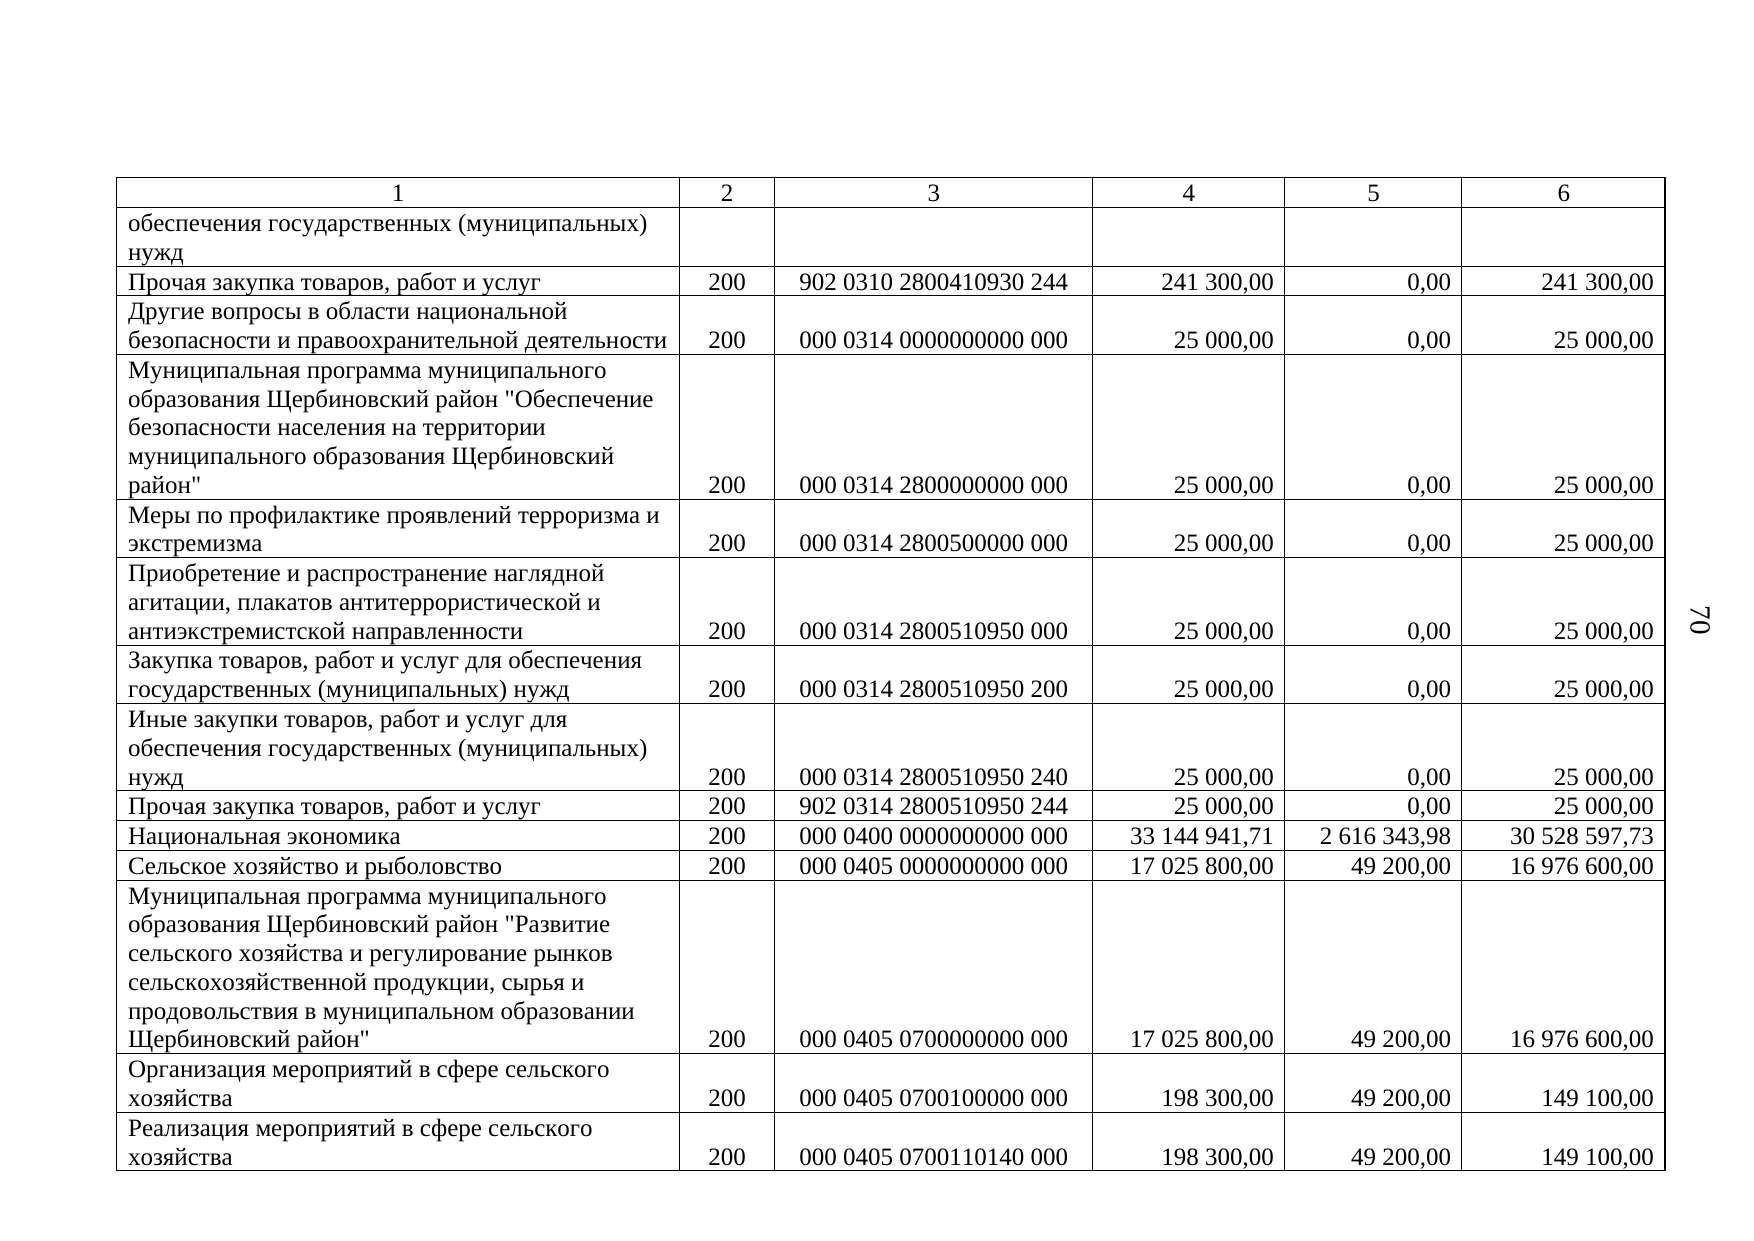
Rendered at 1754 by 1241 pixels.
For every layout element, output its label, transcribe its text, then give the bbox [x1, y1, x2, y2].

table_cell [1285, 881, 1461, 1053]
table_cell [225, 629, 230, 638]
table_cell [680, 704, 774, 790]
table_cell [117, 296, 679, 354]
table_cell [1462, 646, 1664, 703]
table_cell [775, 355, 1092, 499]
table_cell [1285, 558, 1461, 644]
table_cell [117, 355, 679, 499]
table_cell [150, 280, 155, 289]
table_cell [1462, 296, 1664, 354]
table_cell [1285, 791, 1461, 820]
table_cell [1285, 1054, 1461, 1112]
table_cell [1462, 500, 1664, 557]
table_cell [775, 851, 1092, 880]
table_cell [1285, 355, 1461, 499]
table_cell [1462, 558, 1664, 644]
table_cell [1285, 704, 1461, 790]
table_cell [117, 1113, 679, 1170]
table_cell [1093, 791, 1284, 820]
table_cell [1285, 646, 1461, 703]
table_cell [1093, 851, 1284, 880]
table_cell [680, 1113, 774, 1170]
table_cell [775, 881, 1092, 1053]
table_header 6 [1462, 178, 1664, 207]
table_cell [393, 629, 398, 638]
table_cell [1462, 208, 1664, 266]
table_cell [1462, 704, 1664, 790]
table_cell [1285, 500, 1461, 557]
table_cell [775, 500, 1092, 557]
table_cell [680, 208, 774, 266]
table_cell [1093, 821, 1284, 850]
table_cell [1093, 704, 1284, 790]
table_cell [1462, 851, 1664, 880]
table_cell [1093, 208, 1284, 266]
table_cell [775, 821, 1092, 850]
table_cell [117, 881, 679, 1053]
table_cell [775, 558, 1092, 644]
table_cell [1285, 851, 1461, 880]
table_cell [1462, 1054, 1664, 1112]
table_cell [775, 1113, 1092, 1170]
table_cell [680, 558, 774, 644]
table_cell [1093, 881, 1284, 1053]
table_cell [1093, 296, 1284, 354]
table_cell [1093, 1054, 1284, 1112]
table_header 5 [1285, 178, 1461, 207]
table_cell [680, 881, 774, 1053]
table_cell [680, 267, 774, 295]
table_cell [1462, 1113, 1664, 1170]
table_header 2 [680, 178, 774, 207]
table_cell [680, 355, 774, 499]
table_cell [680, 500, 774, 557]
table_header 3 [775, 178, 1092, 207]
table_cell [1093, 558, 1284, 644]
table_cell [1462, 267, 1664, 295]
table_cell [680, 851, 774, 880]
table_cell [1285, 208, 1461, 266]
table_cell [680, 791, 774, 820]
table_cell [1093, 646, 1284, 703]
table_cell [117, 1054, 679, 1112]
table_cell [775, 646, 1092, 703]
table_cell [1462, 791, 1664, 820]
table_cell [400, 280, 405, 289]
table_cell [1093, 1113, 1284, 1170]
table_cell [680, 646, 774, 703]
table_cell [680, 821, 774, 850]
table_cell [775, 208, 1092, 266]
table_header 1 [117, 178, 679, 207]
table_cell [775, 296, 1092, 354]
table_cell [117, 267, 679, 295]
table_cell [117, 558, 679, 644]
table_header 4 [1093, 178, 1284, 207]
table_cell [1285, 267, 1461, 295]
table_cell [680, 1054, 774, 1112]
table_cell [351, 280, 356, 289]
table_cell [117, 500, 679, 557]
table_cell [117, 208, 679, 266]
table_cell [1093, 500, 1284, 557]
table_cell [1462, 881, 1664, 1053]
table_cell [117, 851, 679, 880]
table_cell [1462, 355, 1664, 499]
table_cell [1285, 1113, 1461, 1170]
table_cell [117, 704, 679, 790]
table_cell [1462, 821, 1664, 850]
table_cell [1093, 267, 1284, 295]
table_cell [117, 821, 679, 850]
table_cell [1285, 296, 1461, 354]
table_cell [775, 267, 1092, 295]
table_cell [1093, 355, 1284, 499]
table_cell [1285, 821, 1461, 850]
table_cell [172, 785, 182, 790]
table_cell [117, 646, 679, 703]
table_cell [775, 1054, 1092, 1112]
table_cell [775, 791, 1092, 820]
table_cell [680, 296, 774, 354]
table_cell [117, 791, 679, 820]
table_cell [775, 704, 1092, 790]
